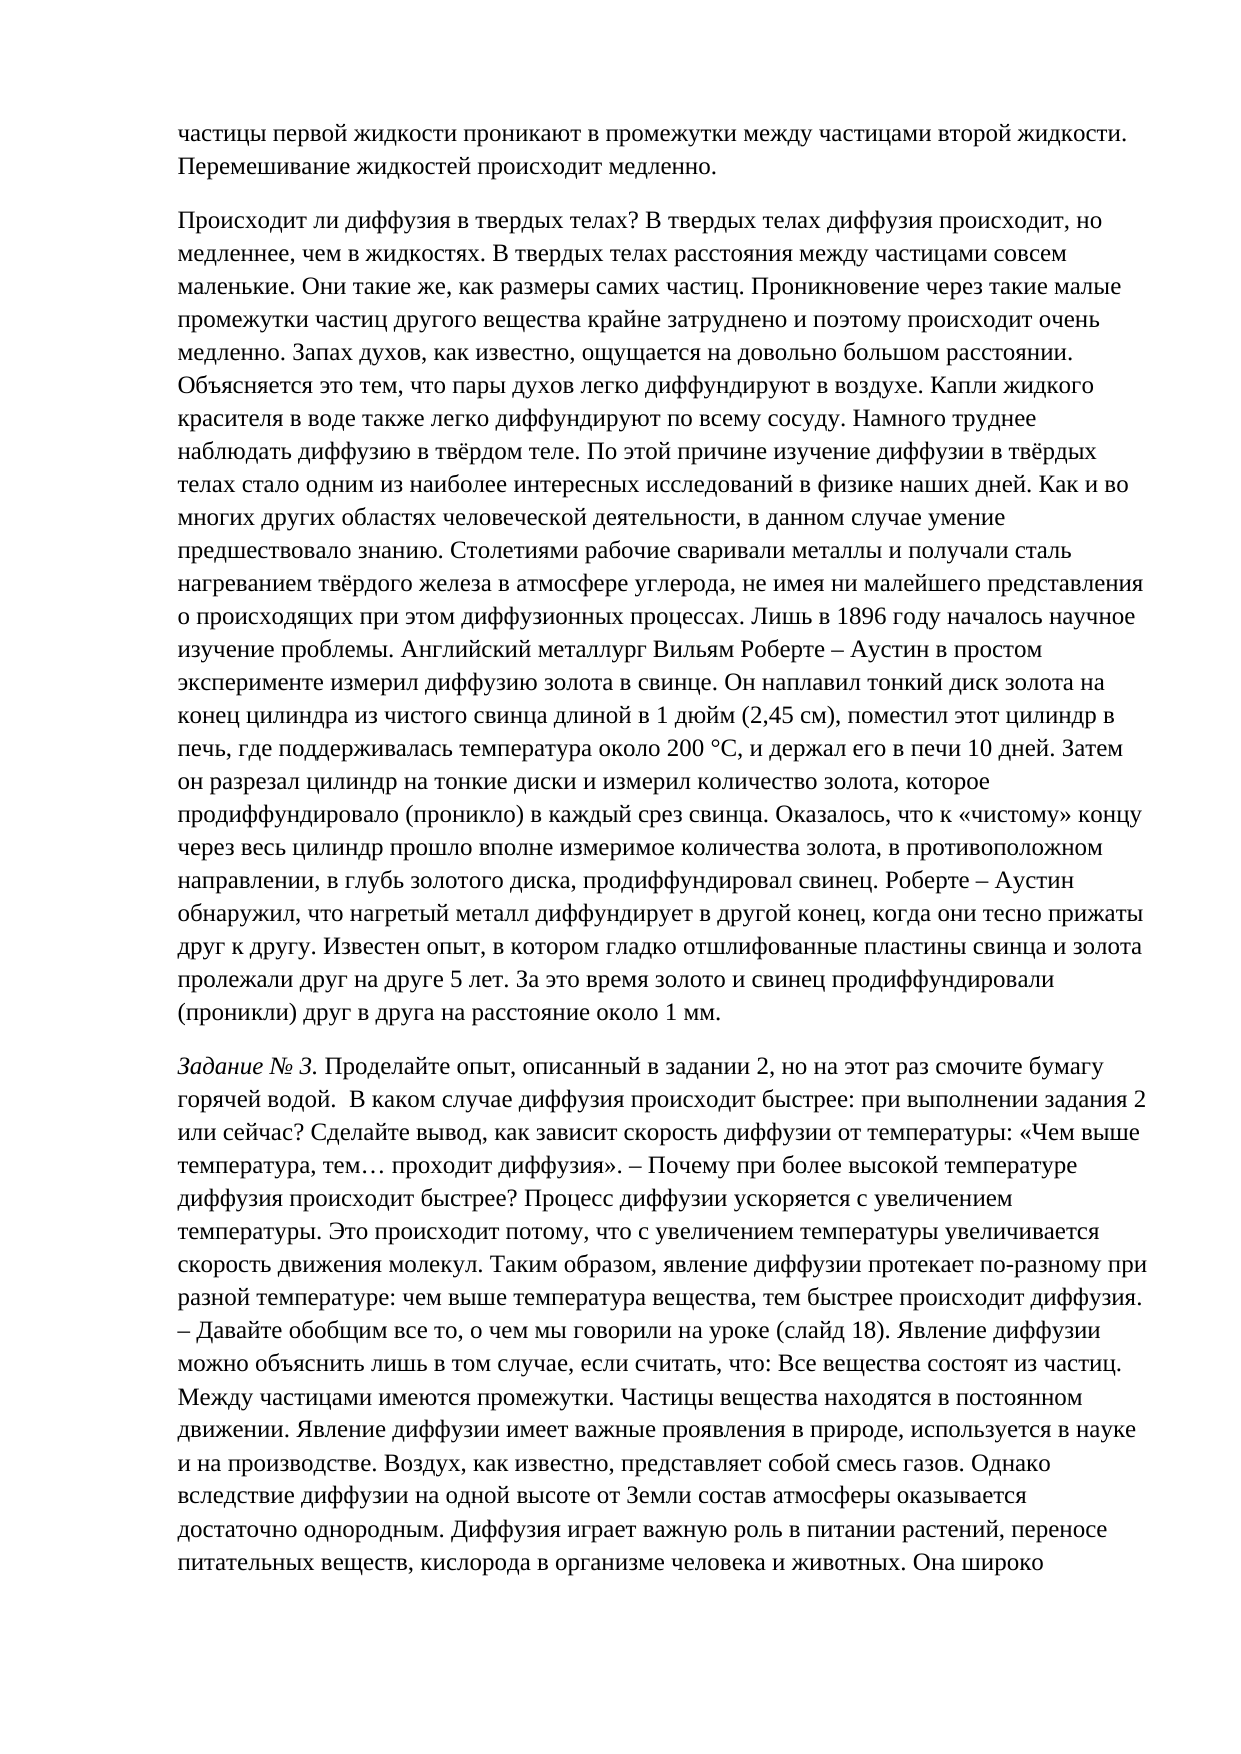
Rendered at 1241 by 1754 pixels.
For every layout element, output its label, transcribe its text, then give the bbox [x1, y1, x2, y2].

text Происходит ли диффузия в твердых телах? В твердых телах диффузия происходит, но медленнее, чем в жидкостях. В твердых телах расстояния между частицами совсем маленькие. Они такие же, как размеры самих частиц. Проникновение через такие малые промежутки частиц другого вещества крайне затруднено и поэтому происходит очень медленно. Запах духов, как известно, ощущается на довольно большом расстоянии. Объясняется это тем, что пары духов легко диффундируют в воздухе. Капли жидкого красителя в воде также легко диффундируют по всему сосуду. Намного труднее наблюдать диффузию в твёрдом теле. По этой причине изучение диффузии в твёрдых телах стало одним из наиболее интересных исследований в физике наших дней. Как и во многих других областях человеческой деятельности, в данном случае умение предшествовало знанию. Столетиями рабочие сваривали металлы и получали сталь нагреванием твёрдого железа в атмосфере углерода, не имея ни малейшего представления о происходящих при этом диффузионных процессах. Лишь в 1896 году началось научное изучение проблемы. Английский металлург Вильям Роберте – Аустин в простом эксперименте измерил диффузию золота в свинце. Он наплавил тонкий диск золота на конец цилиндра из чистого свинца длиной в 1 дюйм (2,45 см), поместил этот цилиндр в печь, где поддерживалась температура около 200 °С, и держал его в печи 10 дней. Затем он разрезал цилиндр на тонкие диски и измерил количество золота, которое продиффундировало (проникло) в каждый срез свинца. Оказалось, что к «чистому» концу через весь цилиндр прошло вполне измеримое количества золота, в противоположном направлении, в глубь золотого диска, продиффундировал свинец. Роберте – Аустин обнаружил, что нагретый металл диффундирует в другой конец, когда они тесно прижаты друг к другу. Известен опыт, в котором гладко отшлифованные пластины свинца и золота пролежали друг на друге 5 лет. За это время золото и свинец продиффундировали (проникли) друг в друга на расстояние около 1 мм. [177, 205, 1152, 1026]
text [177, 1051, 1152, 1575]
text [177, 118, 1152, 180]
